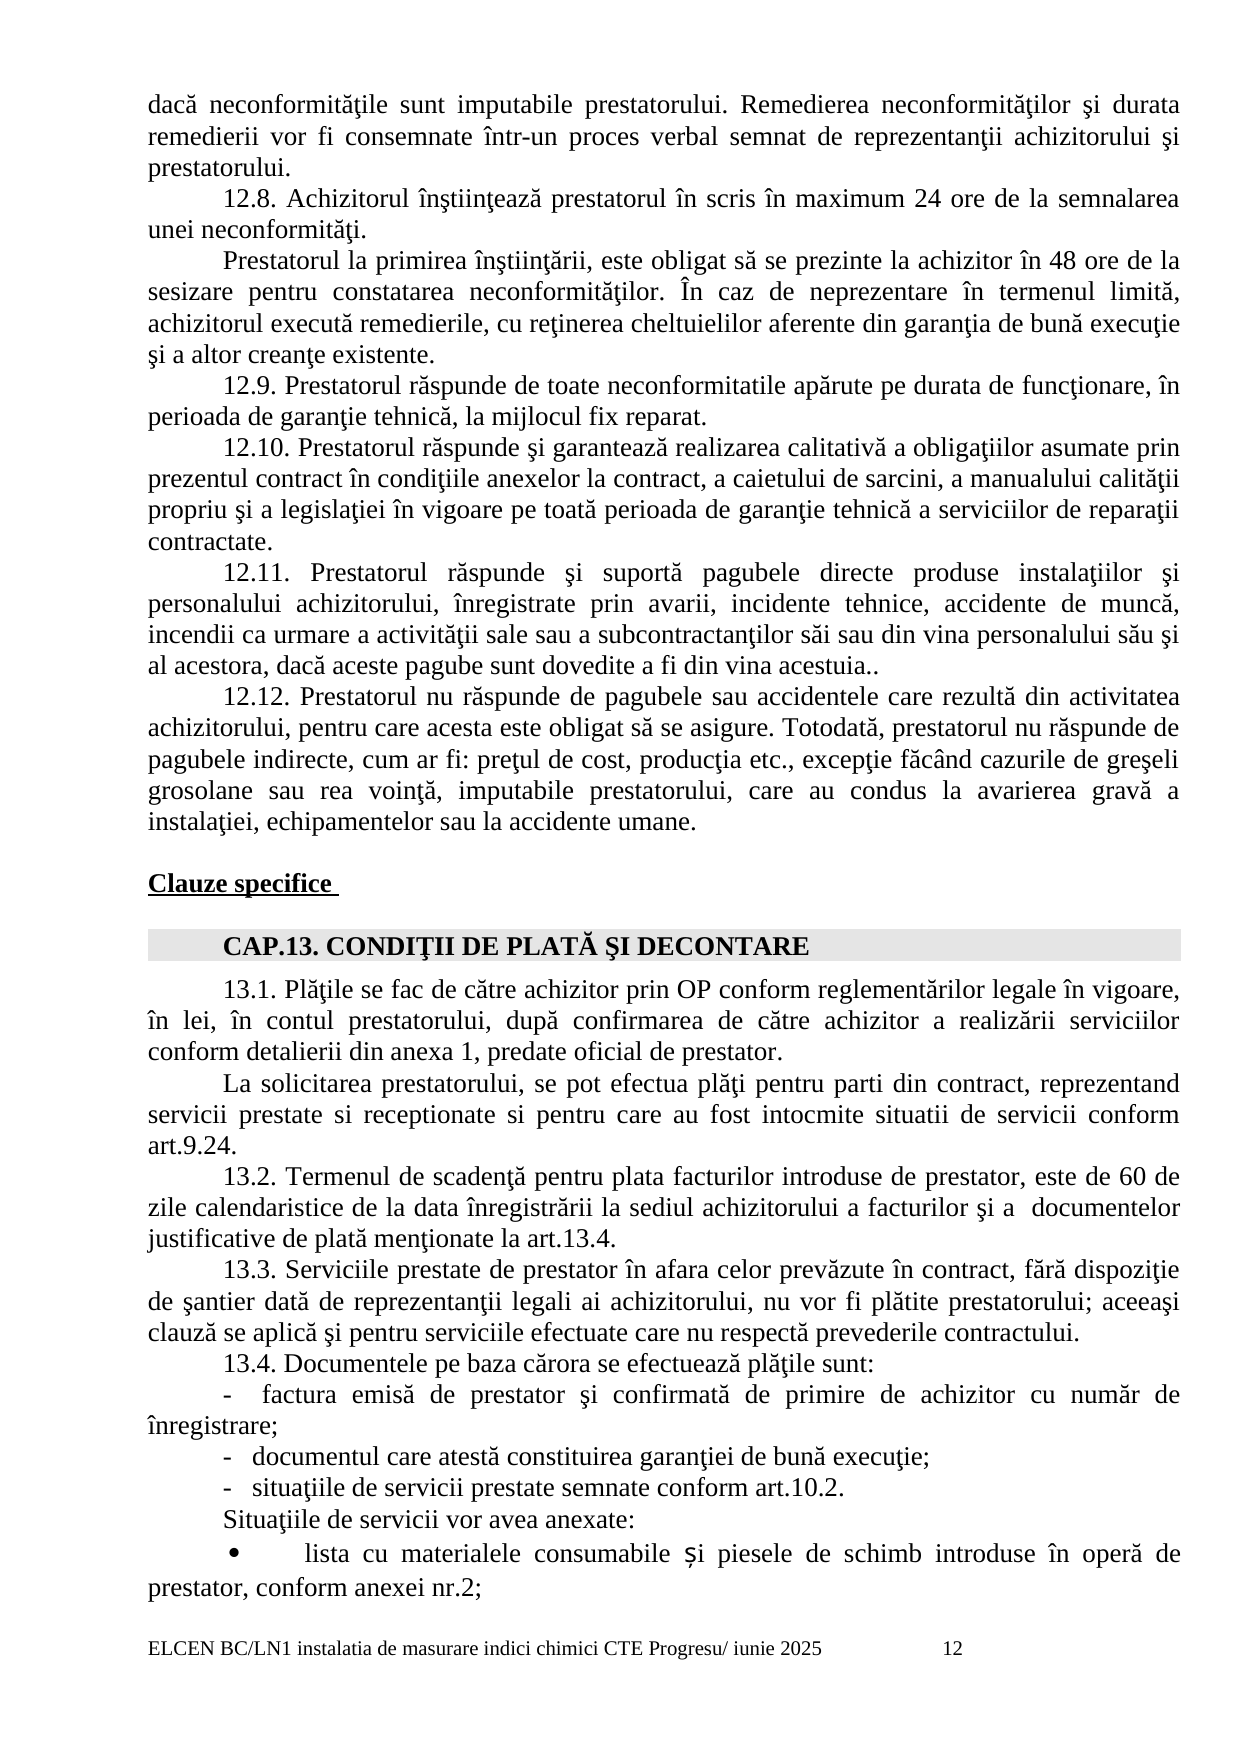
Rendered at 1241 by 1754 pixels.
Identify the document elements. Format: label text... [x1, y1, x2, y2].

subtitle CAP.13. CONDIŢII DE PLATĂ ŞI DECONTARE [148, 929, 1181, 961]
text 12.8. Achizitorul înştiinţează prestatorul în scris în maximum 24 ore de la semnalarea unei neconformităţi. [148, 182, 1181, 244]
text Situaţiile de servicii vor avea anexate: [148, 1503, 1181, 1534]
text 12.10. Prestatorul răspunde şi garantează realizarea calitativă a obligaţiilor asumate prin prezentul contract în condiţiile anexelor la contract, a caietului de sarcini, a manualului calităţii propriu şi a legislaţiei în vigoare pe toată perioada de garanţie tehnică a serviciilor de reparaţii contractate. [148, 431, 1181, 556]
text La solicitarea prestatorului, se pot efectua plăţi pentru parti din contract, reprezentand servicii prestate si receptionate si pentru care au fost intocmite situatii de servicii conform art.9.24. [148, 1067, 1181, 1160]
text 12.12. Prestatorul nu răspunde de pagubele sau accidentele care rezultă din activitatea achizitorului, pentru care acesta este obligat să se asigure. Totodată, prestatorul nu răspunde de pagubele indirecte, cum ar fi: preţul de cost, producţia etc., excepţie făcând cazurile de greşeli grosolane sau rea voinţă, imputabile prestatorului, care au condus la avarierea gravă a instalaţiei, echipamentelor sau la accidente umane. [148, 680, 1181, 836]
text 13.1. Plăţile se fac de către achizitor prin OP conform reglementărilor legale în vigoare, în lei, în contul prestatorului, după confirmarea de către achizitor a realizării serviciilor conform detalierii din anexa 1, predate oficial de prestator. [148, 973, 1181, 1067]
text - situaţiile de servicii prestate semnate conform art.10.2. [148, 1472, 1181, 1503]
text 13.2. Termenul de scadenţă pentru plata facturilor introduse de prestator, este de 60 de zile calendaristice de la data înregistrării la sediul achizitorului a facturilor şi a documentelor justificative de plată menţionate la art.13.4. [148, 1160, 1181, 1253]
text - documentul care atestă constituirea garanţiei de bună execuţie; [148, 1440, 1181, 1472]
text 12.9. Prestatorul răspunde de toate neconformitatile apărute pe durata de funcţionare, în perioada de garanţie tehnică, la mijlocul fix reparat. [148, 369, 1181, 431]
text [148, 89, 1181, 182]
text 13.4. Documentele pe baza cărora se efectuează plăţile sunt: [148, 1347, 1181, 1378]
text 12.11. Prestatorul răspunde şi suportă pagubele directe produse instalaţiilor şi personalului achizitorului, înregistrate prin avarii, incidente tehnice, accidente de muncă, incendii ca urmare a activităţii sale sau a subcontractanţilor săi sau din vina personalului său şi al acestora, dacă aceste pagube sunt dovedite a fi din vina acestuia.. [148, 556, 1181, 680]
list lista cu materialele consumabile și piesele de schimb introduse în operă de prestator, conform anexei nr.2; [148, 1534, 1181, 1602]
text Clauze specifice [148, 867, 1181, 898]
text 13.3. Serviciile prestate de prestator în afara celor prevăzute în contract, fără dispoziţie de şantier dată de reprezentanţii legali ai achizitorului, nu vor fi plătite prestatorului; aceeaşi clauză se aplică şi pentru serviciile efectuate care nu respectă prevederile contractului. [148, 1253, 1181, 1347]
text - factura emisă de prestator şi confirmată de primire de achizitor cu număr de înregistrare; [148, 1378, 1181, 1440]
text Prestatorul la primirea înştiinţării, este obligat să se prezinte la achizitor în 48 ore de la sesizare pentru constatarea neconformităţilor. În caz de neprezentare în termenul limită, achizitorul execută remedierile, cu reţinerea cheltuielilor aferente din garanţia de bună execuţie şi a altor creanţe existente. [148, 244, 1181, 369]
